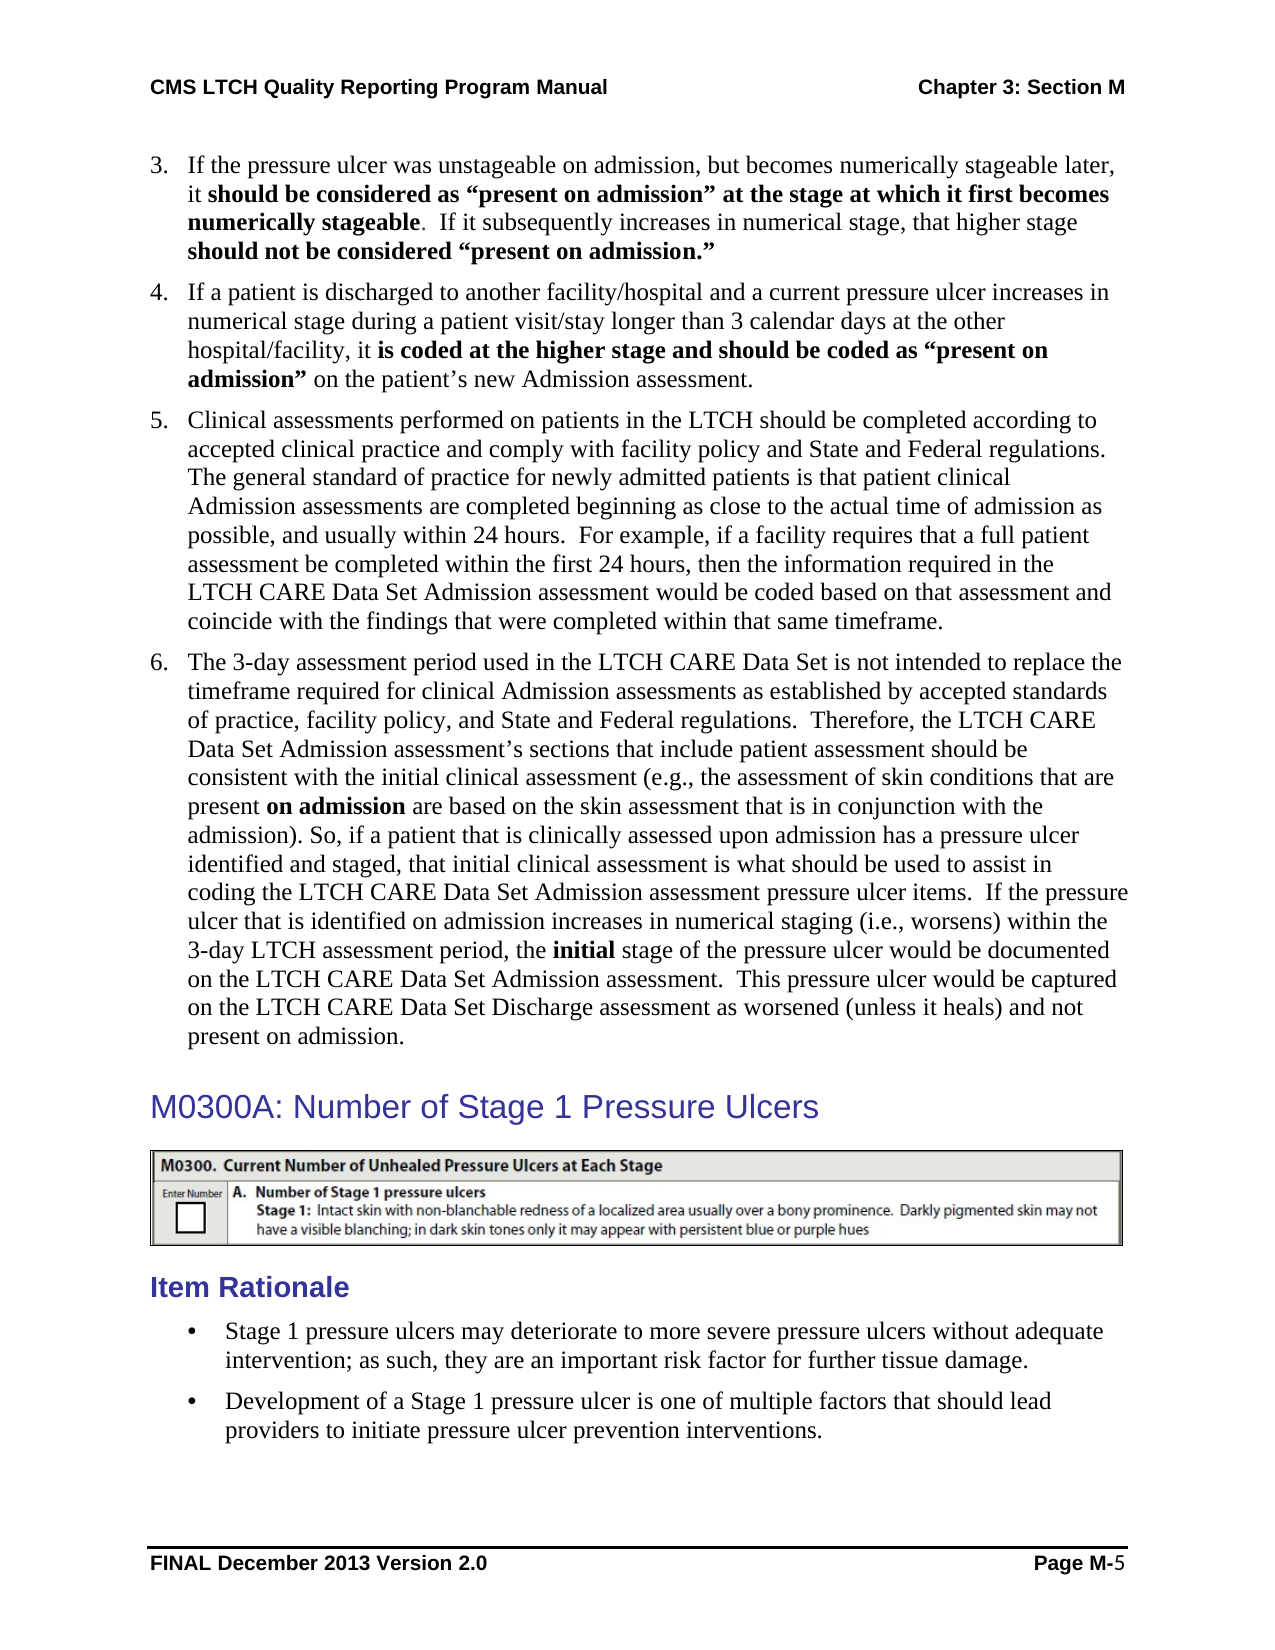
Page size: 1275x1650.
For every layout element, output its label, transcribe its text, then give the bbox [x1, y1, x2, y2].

text • Development of a Stage 1 pressure ulcer is one of multiple factors that should lead providers to initiate pressure ulcer prevention interventions. [187, 1386, 1058, 1444]
text • Stage 1 pressure ulcers may deteriorate to more severe pressure ulcers without adequate intervention; as such, they are an important risk factor for further tissue damage. [187, 1316, 1110, 1374]
text 4. If a patient is discharged to another facility/hospital and a current pressure ulcer increases in numerical stage during a patient visit/stay longer than 3 calendar days at the other hospital/facility, it is coded at the higher stage and should be coded as “present on admission” on the patient’s new Admission assessment. [150, 277, 1115, 392]
text coding the LTCH CARE Data Set Admission assessment pressure ulcer items. If the pressure ulcer that is identified on admission increases in numerical staging (i.e., worsens) within the 3-day LTCH assessment period, the initial stage of the pressure ulcer would be documented on the LTCH CARE Data Set Admission assessment. This pressure ulcer would be captured on the LTCH CARE Data Set Discharge assessment as worsened (unless it heals) and not present on admission. [187, 877, 1131, 1050]
text Item Rationale [150, 1270, 1144, 1304]
text 6. The 3-day assessment period used in the LTCH CARE Data Set is not intended to replace the timeframe required for clinical Admission assessments as established by accepted standards of practice, facility policy, and State and Federal regulations. Therefore, the LTCH CARE Data Set Admission assessment’s sections that include patient assessment should be consistent with the initial clinical assessment (e.g., the assessment of skin conditions that are present on admission are based on the skin assessment that is in conjunction with the admission). So, if a patient that is clinically assessed upon admission has a pressure ulcer identified and staged, that initial clinical assessment is what should be used to assist in [150, 647, 1128, 877]
picture [151, 1151, 1122, 1245]
text 3. If the pressure ulcer was unstageable on admission, but becomes numerically stageable later, it should be considered as “present on admission” at the stage at which it first becomes numerically stageable. If it subsequently increases in numerical stage, that higher stage should not be considered “present on admission.” [150, 150, 1121, 265]
text M0300A: Number of Stage 1 Pressure Ulcers [150, 1087, 1144, 1126]
text 5. Clinical assessments performed on patients in the LTCH should be completed according to accepted clinical practice and comply with facility policy and State and Federal regulations. The general standard of practice for newly admitted patients is that patient clinical Admission assessments are completed beginning as close to the actual time of admission as possible, and usually within 24 hours. For example, if a facility requires that a full patient assessment be completed within the first 24 hours, then the information required in the LTCH CARE Data Set Admission assessment would be coded based on that assessment and coincide with the findings that were completed within that same timeframe. [150, 405, 1118, 635]
